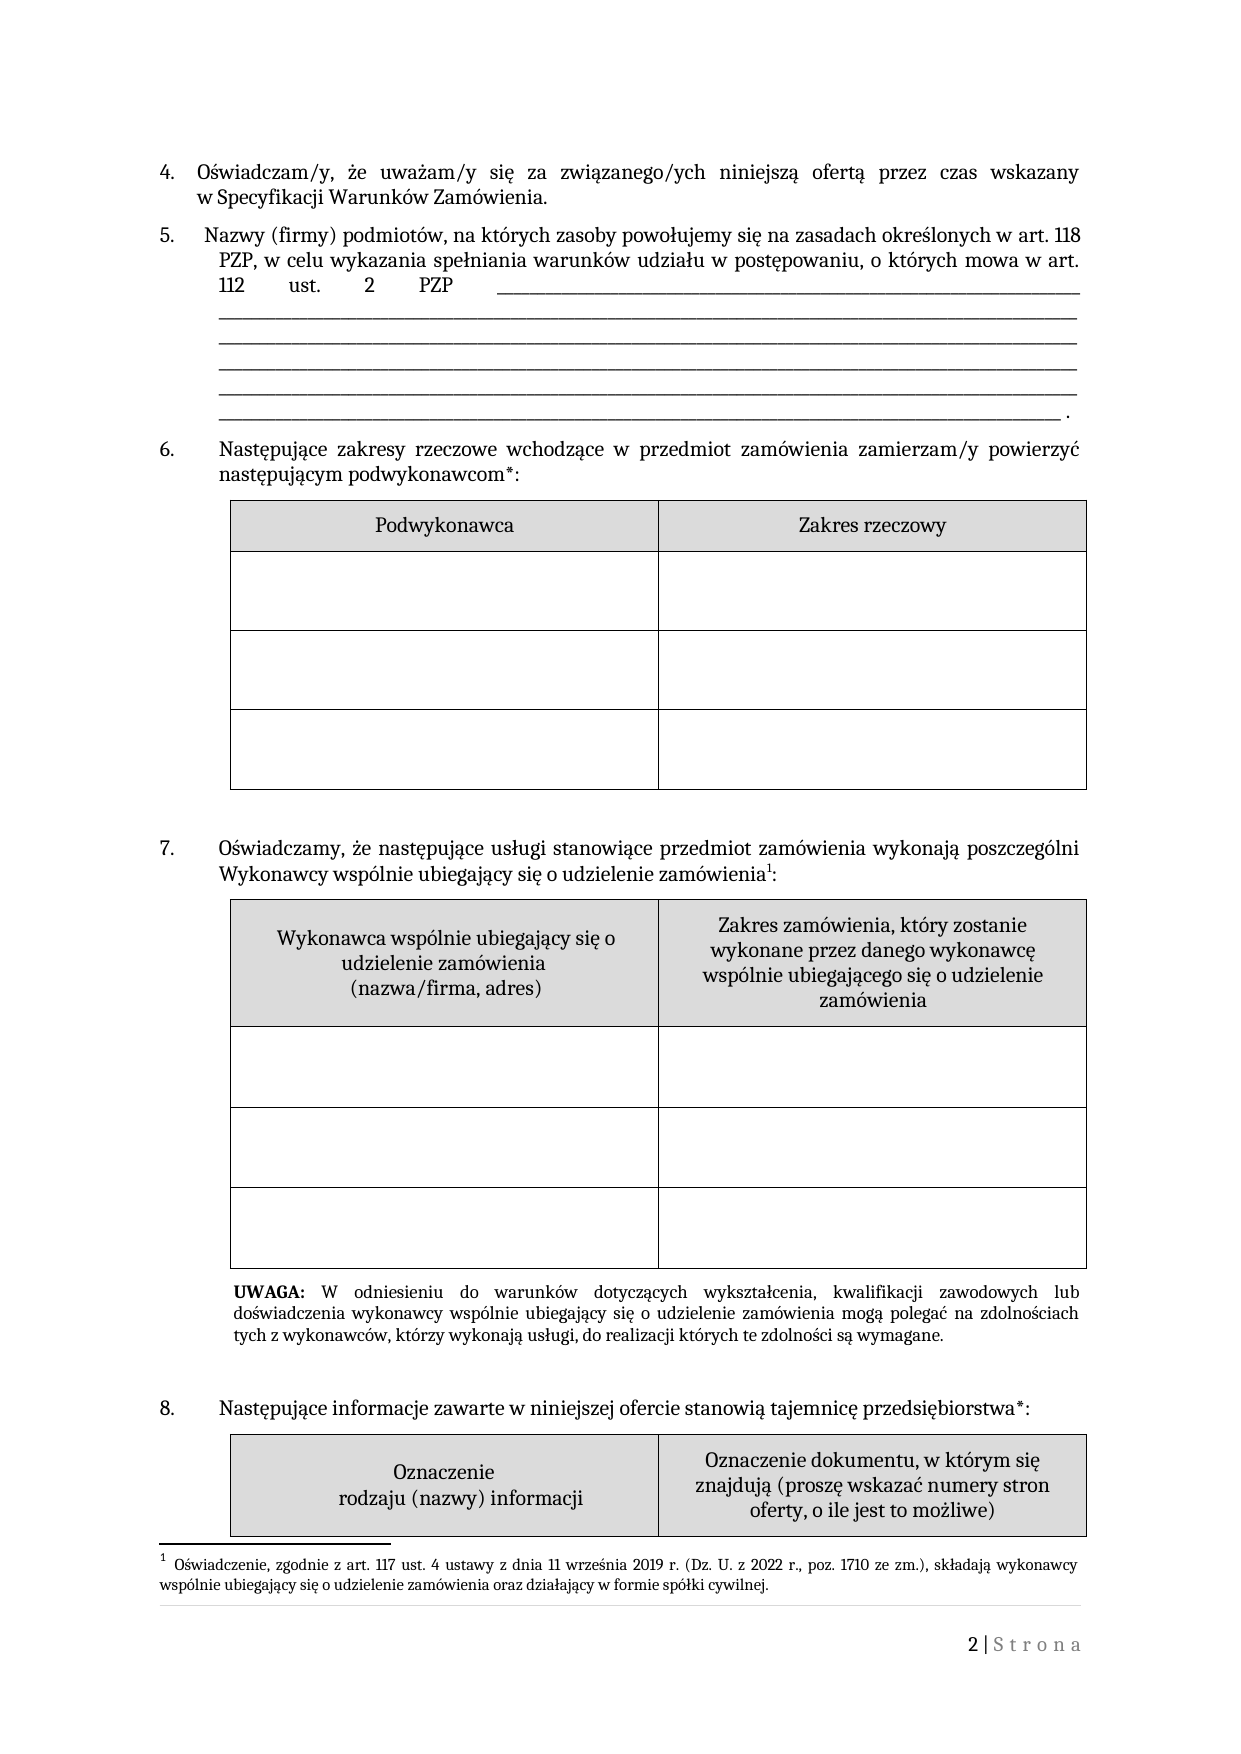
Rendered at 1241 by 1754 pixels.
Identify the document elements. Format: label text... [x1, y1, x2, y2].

list Oświadczamy, że następujące usługi stanowiące przedmiot zamówienia wykonają poszczególni Wykonawcy wspólnie ubiegający się o udzielenie zamówienia: [159, 836, 1081, 887]
list UWAGA: W odniesieniu do warunków dotyczących wykształcenia, kwalifikacji zawodowych lub doświadczenia wykonawcy wspólnie ubiegający się o udzielenie zamówienia mogą polegać na zdolnościach tych z wykonawców, którzy wykonają usługi, do realizacji których te zdolności są wymagane. [233, 1281, 1081, 1346]
list Nazwy (firmy) podmiotów, na których zasoby powołujemy się na zasadach określonych w art. 118 PZP, w celu wykazania spełniania warunków udziału w postępowaniu, o których mowa w art. 112 ust. 2 PZP ________________________________________________________________________ ________________________________________________________________________________________________________________________________________________________________________________________________________________________________________________________________________________________________________________________________________________________________________________________________________________________________________________________________________________________________________________________________________________ . [159, 222, 1081, 424]
table_cell [231, 1027, 658, 1107]
table_header Podwykonawca [231, 501, 658, 551]
table_header Zakres zamówienia, który zostanie wykonane przez danego wykonawcę wspólnie ubiegającego się o udzielenie zamówienia [659, 900, 1086, 1026]
table_header Oznaczenie dokumentu, w którym się znajdują (proszę wskazać numery stron oferty, o ile jest to możliwe) [659, 1435, 1086, 1536]
table_cell [231, 1188, 658, 1268]
table_cell [231, 631, 658, 709]
list Oświadczam/y, że uważam/y się za związanego/ych niniejszą ofertą przez czas wskazany w Specyfikacji Warunków Zamówienia. [159, 159, 1081, 210]
table_cell [659, 1027, 1086, 1107]
table_cell [231, 710, 658, 788]
list Następujące zakresy rzeczowe wchodzące w przedmiot zamówienia zamierzam/y powierzyć następującym podwykonawcom*: [159, 437, 1081, 487]
table_cell [659, 631, 1086, 709]
table_cell [231, 1108, 658, 1187]
list Następujące informacje zawarte w niniejszej ofercie stanowią tajemnicę przedsiębiorstwa*: [159, 1396, 1081, 1421]
table_cell [231, 552, 658, 630]
table_header Wykonawca wspólnie ubiegający się o udzielenie zamówienia (nazwa/firma, adres) [231, 900, 658, 1026]
table_cell [659, 1108, 1086, 1187]
table_cell [659, 552, 1086, 630]
table_header Zakres rzeczowy [659, 501, 1086, 551]
table_header Oznaczenie rodzaju (nazwy) informacji [231, 1435, 658, 1536]
table_cell [659, 710, 1086, 788]
table_cell [659, 1188, 1086, 1268]
